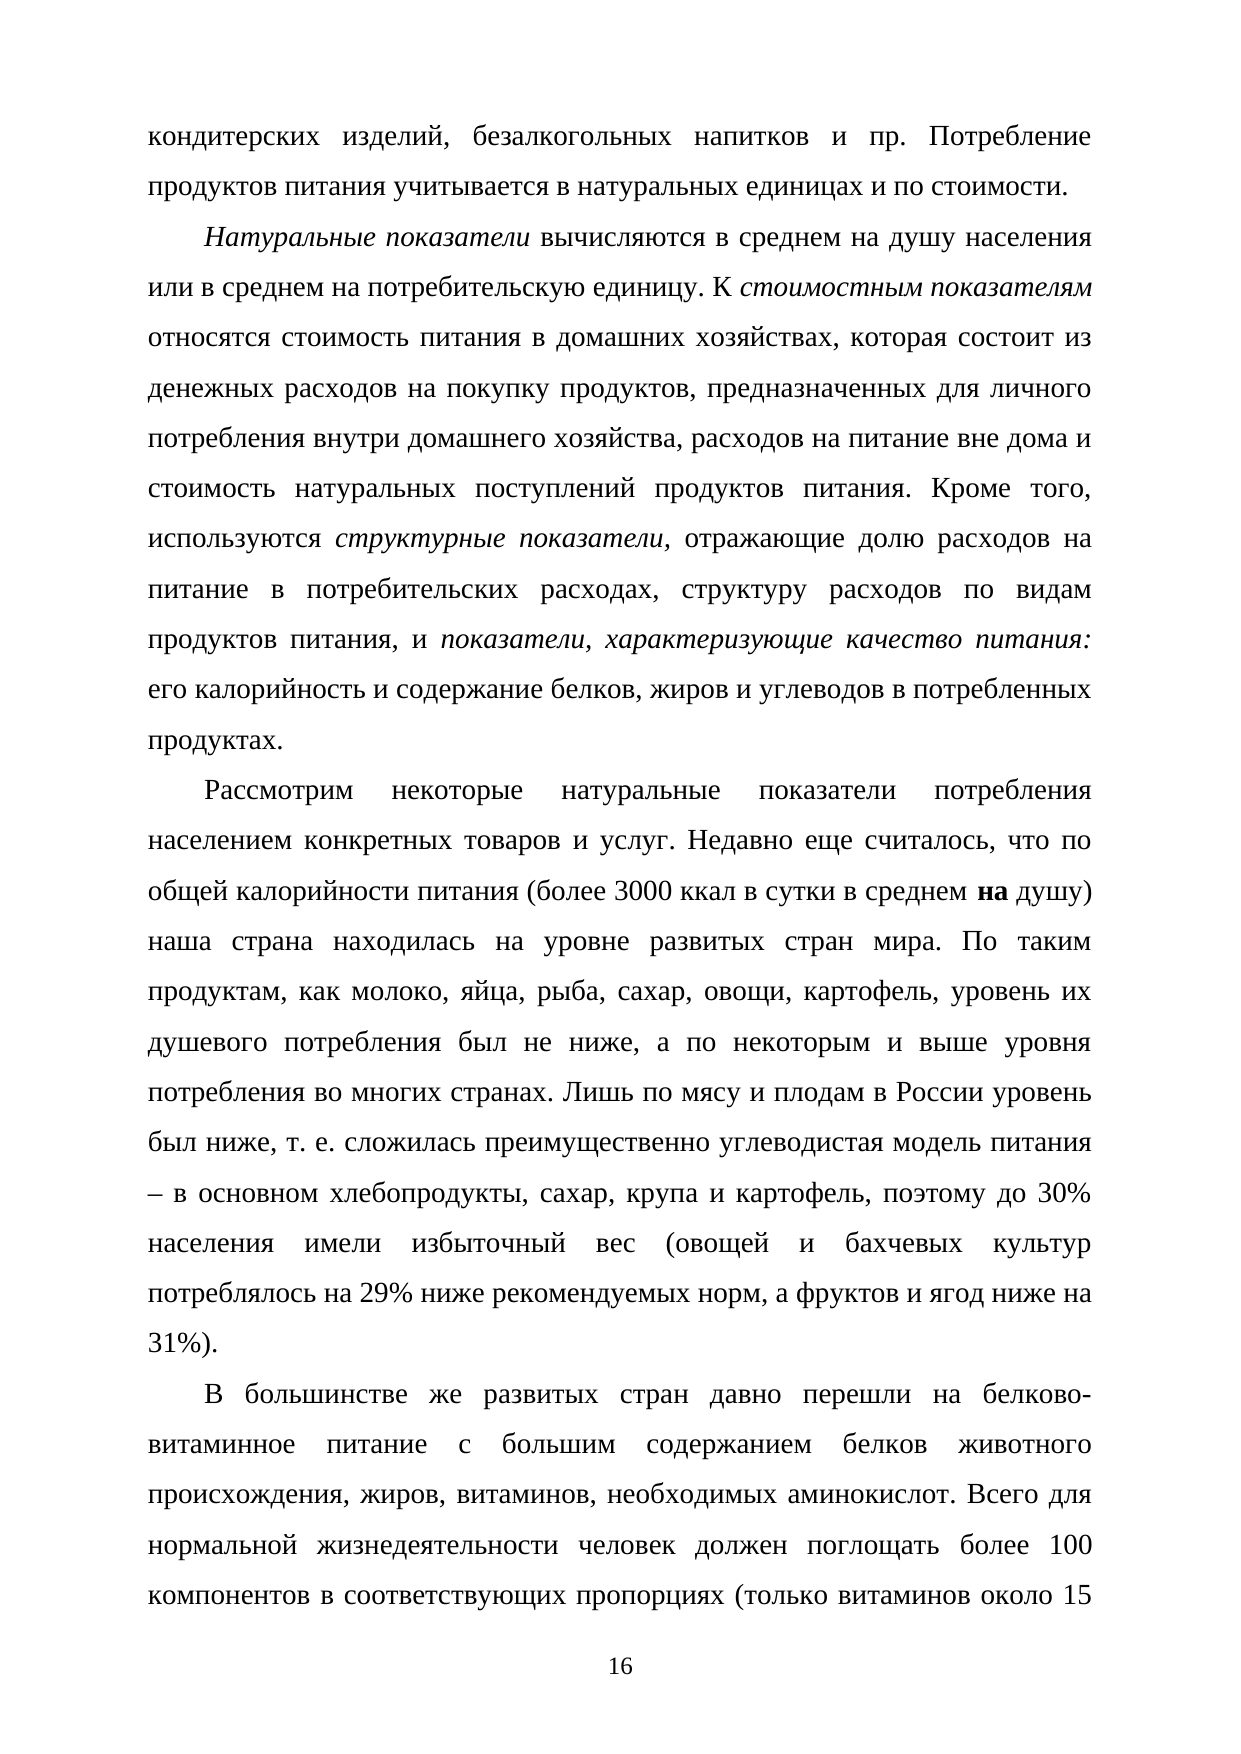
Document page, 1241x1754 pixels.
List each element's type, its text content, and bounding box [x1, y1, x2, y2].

text Рассмотрим некоторые натуральные показатели потребления населением конкретных товаров и услуг. Недавно еще считалось, что по общей калорийности питания (более 3000 ккал в сутки в среднем на душу) наша страна находилась на уровне развитых стран мира. По таким продуктам, как молоко, яйца, рыба, сахар, овощи, картофель, уровень их душевого потребления был не ниже, а по некоторым и выше уровня потребления во многих странах. Лишь по мясу и плодам в России уровень был ниже, т. е. сложилась преимущественно углеводистая модель питания – в основном хлебопродукты, сахар, крупа и картофель, поэтому до 30% населения имели избыточный вес (овощей и бахчевых культур потреблялось на 29% ниже рекомендуемых норм, а фруктов и ягод ниже на 31%). [148, 772, 1092, 1359]
text Натуральные показатели вычисляются в среднем на душу населения или в среднем на потребительскую единицу. К стоимостным показателям относятся стоимость питания в домашних хозяйствах, которая состоит из денежных расходов на покупку продуктов, предназначенных для личного потребления внутри домашнего хозяйства, расходов на питание вне дома и стоимость натуральных поступлений продуктов питания. Кроме того, используются структурные показатели, отражающие долю расходов на питание в потребительских расходах, структуру расходов по видам продуктов питания, и показатели, характеризующие качество питания: его калорийность и содержание белков, жиров и углеводов в потребленных продуктах. [148, 219, 1092, 755]
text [148, 118, 1092, 202]
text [148, 1376, 1092, 1611]
